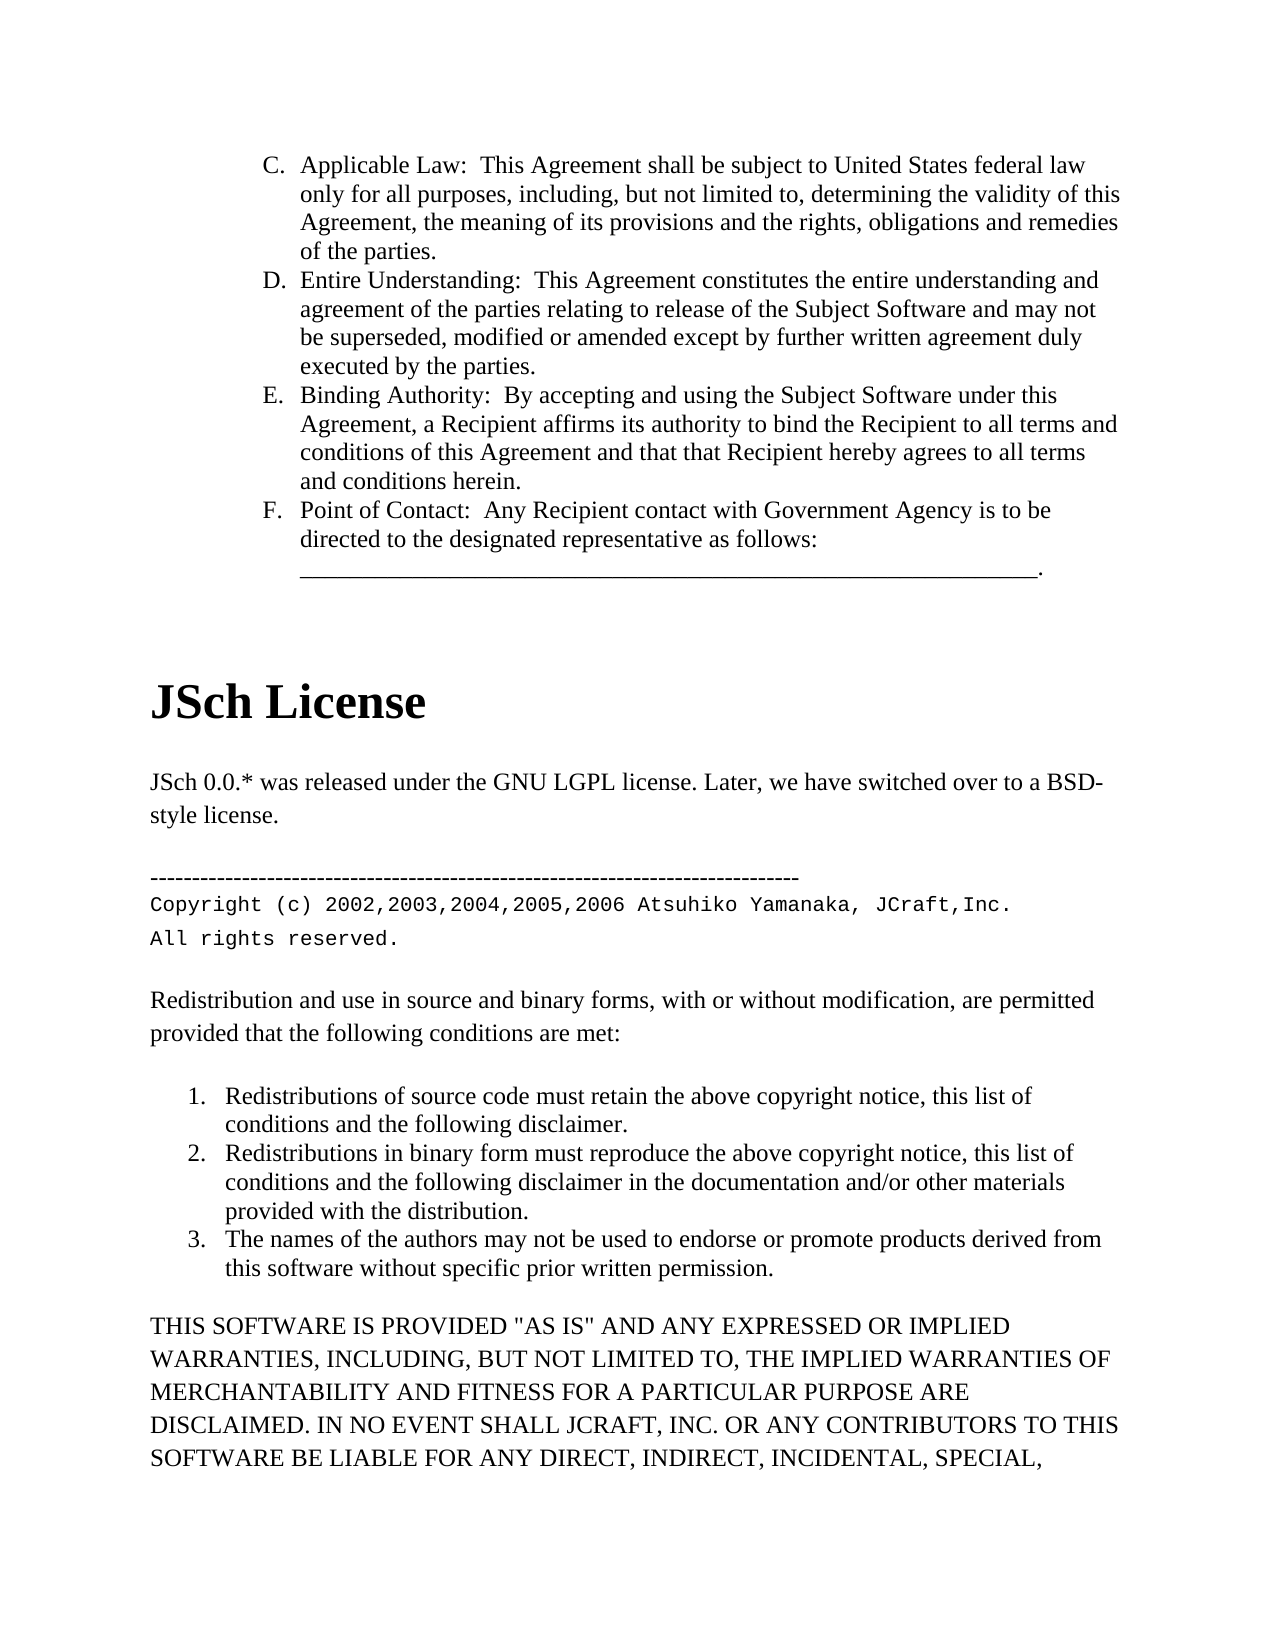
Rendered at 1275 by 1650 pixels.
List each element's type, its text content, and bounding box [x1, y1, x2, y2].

text ------------------------------------------------------------------------------ Copyright (c) 2002,2003,2004,2005,2006 Atsuhiko Yamanaka, JCraft,Inc. All rights reserved. [150, 862, 1125, 952]
text JSch License [150, 672, 1125, 729]
list The names of the authors may not be used to endorse or promote products derived from this software without specific prior written permission. [187, 1224, 1125, 1282]
text JSch 0.0.* was released under the GNU LGPL license. Later, we have switched over to a BSD-style license. [150, 767, 1125, 829]
text Redistribution and use in source and binary forms, with or without modification, are permitted provided that the following conditions are met: [150, 986, 1125, 1047]
list Point of Contact: Any Recipient contact with Government Agency is to be directed to the designated representative as follows: ___________________________________________________________. [262, 495, 1125, 581]
list Redistributions of source code must retain the above copyright notice, this list of conditions and the following disclaimer. [187, 1081, 1125, 1138]
list Binding Authority: By accepting and using the Subject Software under this Agreement, a Recipient affirms its authority to bind the Recipient to all terms and conditions of this Agreement and that that Recipient hereby agrees to all terms and conditions herein. [262, 380, 1125, 495]
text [150, 1311, 1125, 1472]
list Applicable Law: This Agreement shall be subject to United States federal law only for all purposes, including, but not limited to, determining the validity of this Agreement, the meaning of its provisions and the rights, obligations and remedies of the parties. [262, 150, 1125, 265]
list Entire Understanding: This Agreement constitutes the entire understanding and agreement of the parties relating to release of the Subject Software and may not be superseded, modified or amended except by further written agreement duly executed by the parties. [262, 265, 1125, 380]
list Redistributions in binary form must reproduce the above copyright notice, this list of conditions and the following disclaimer in the documentation and/or other materials provided with the distribution. [187, 1138, 1125, 1224]
